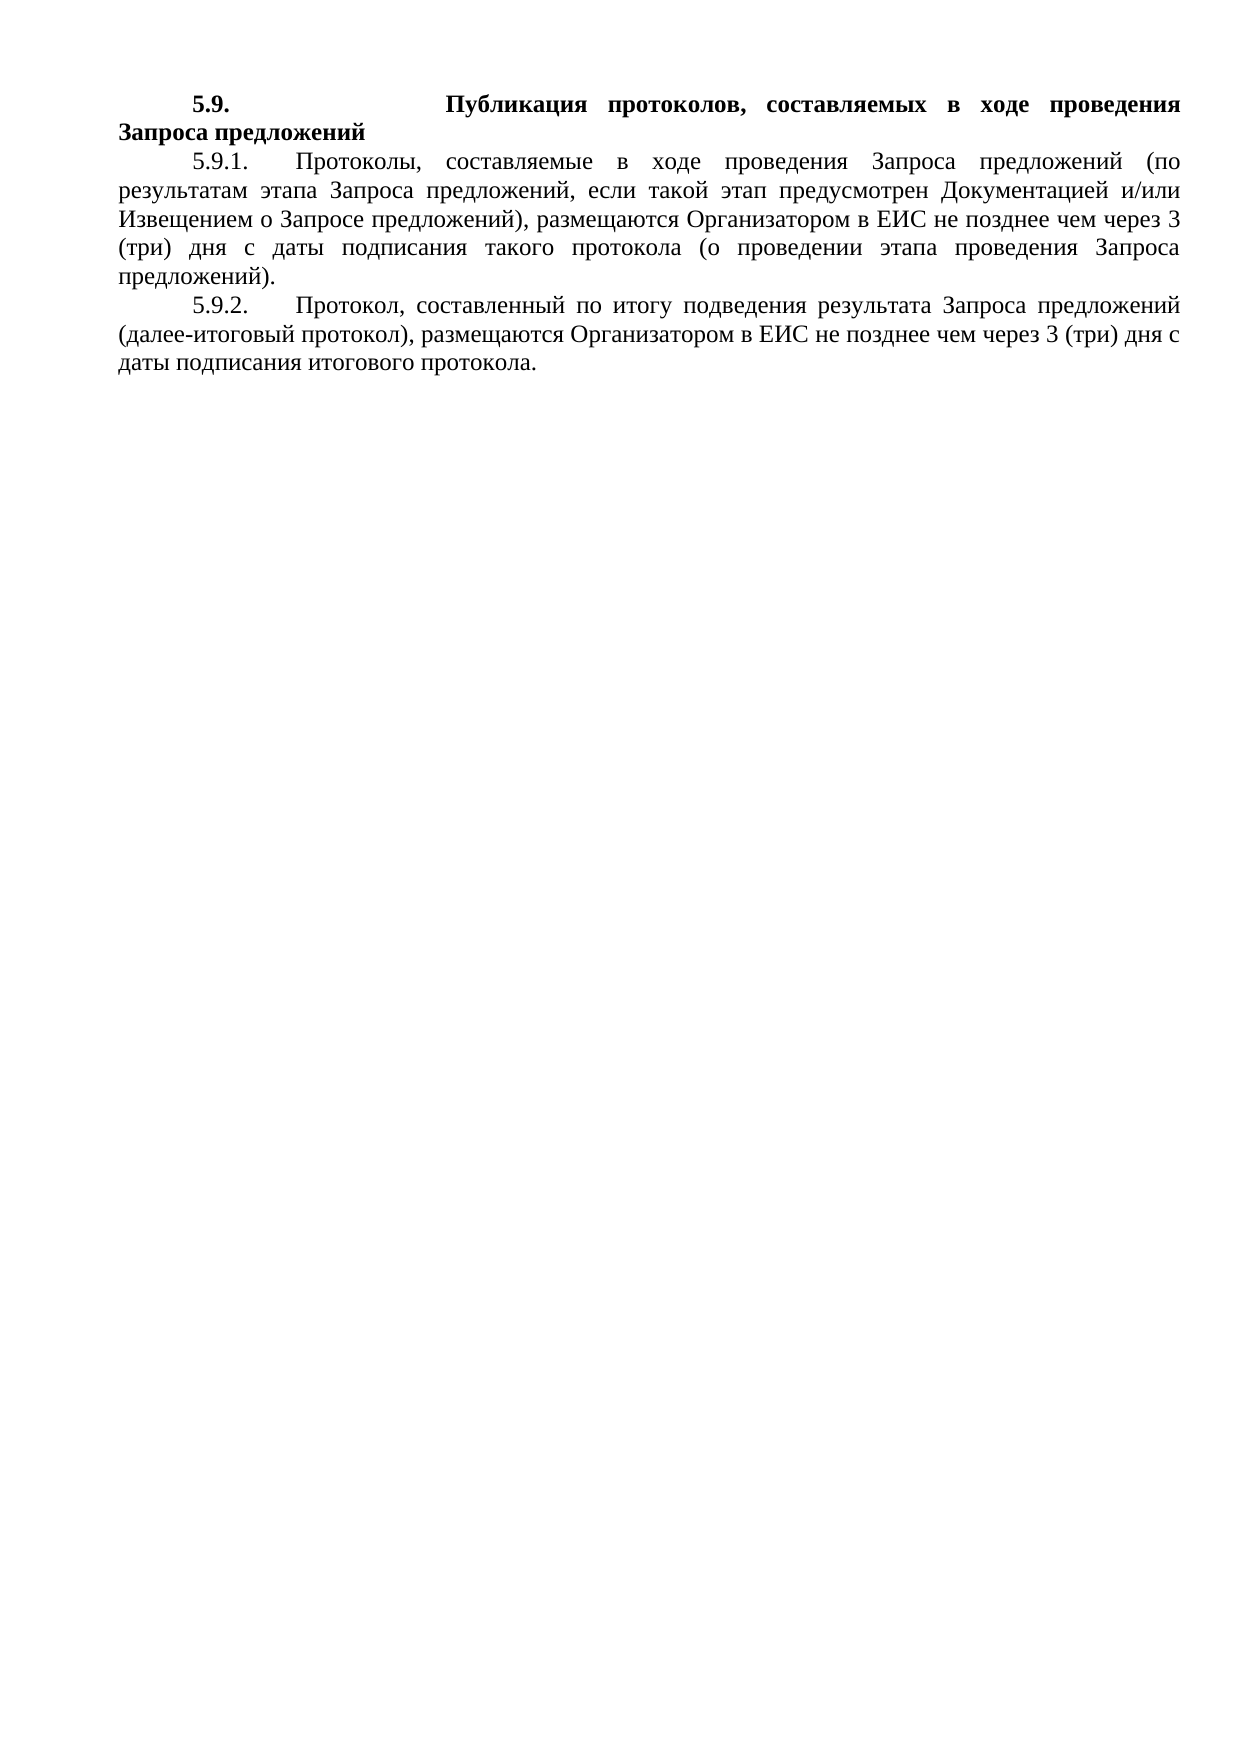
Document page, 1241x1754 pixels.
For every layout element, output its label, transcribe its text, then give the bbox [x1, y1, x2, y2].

list Протоколы, составляемые в ходе проведения Запроса предложений (по результатам этапа Запроса предложений, если такой этап предусмотрен Документацией и/или Извещением о Запросе предложений), размещаются Организатором в ЕИС не позднее чем через 3 (три) дня с даты подписания такого протокола (о проведении этапа проведения Запроса предложений). [118, 146, 1181, 290]
list Протокол, составленный по итогу подведения результата Запроса предложений (далее-итоговый протокол), размещаются Организатором в ЕИС не позднее чем через 3 (три) дня с даты подписания итогового протокола. [118, 290, 1181, 376]
list Публикация протоколов, составляемых в ходе проведения Запроса предложений [118, 89, 1181, 146]
